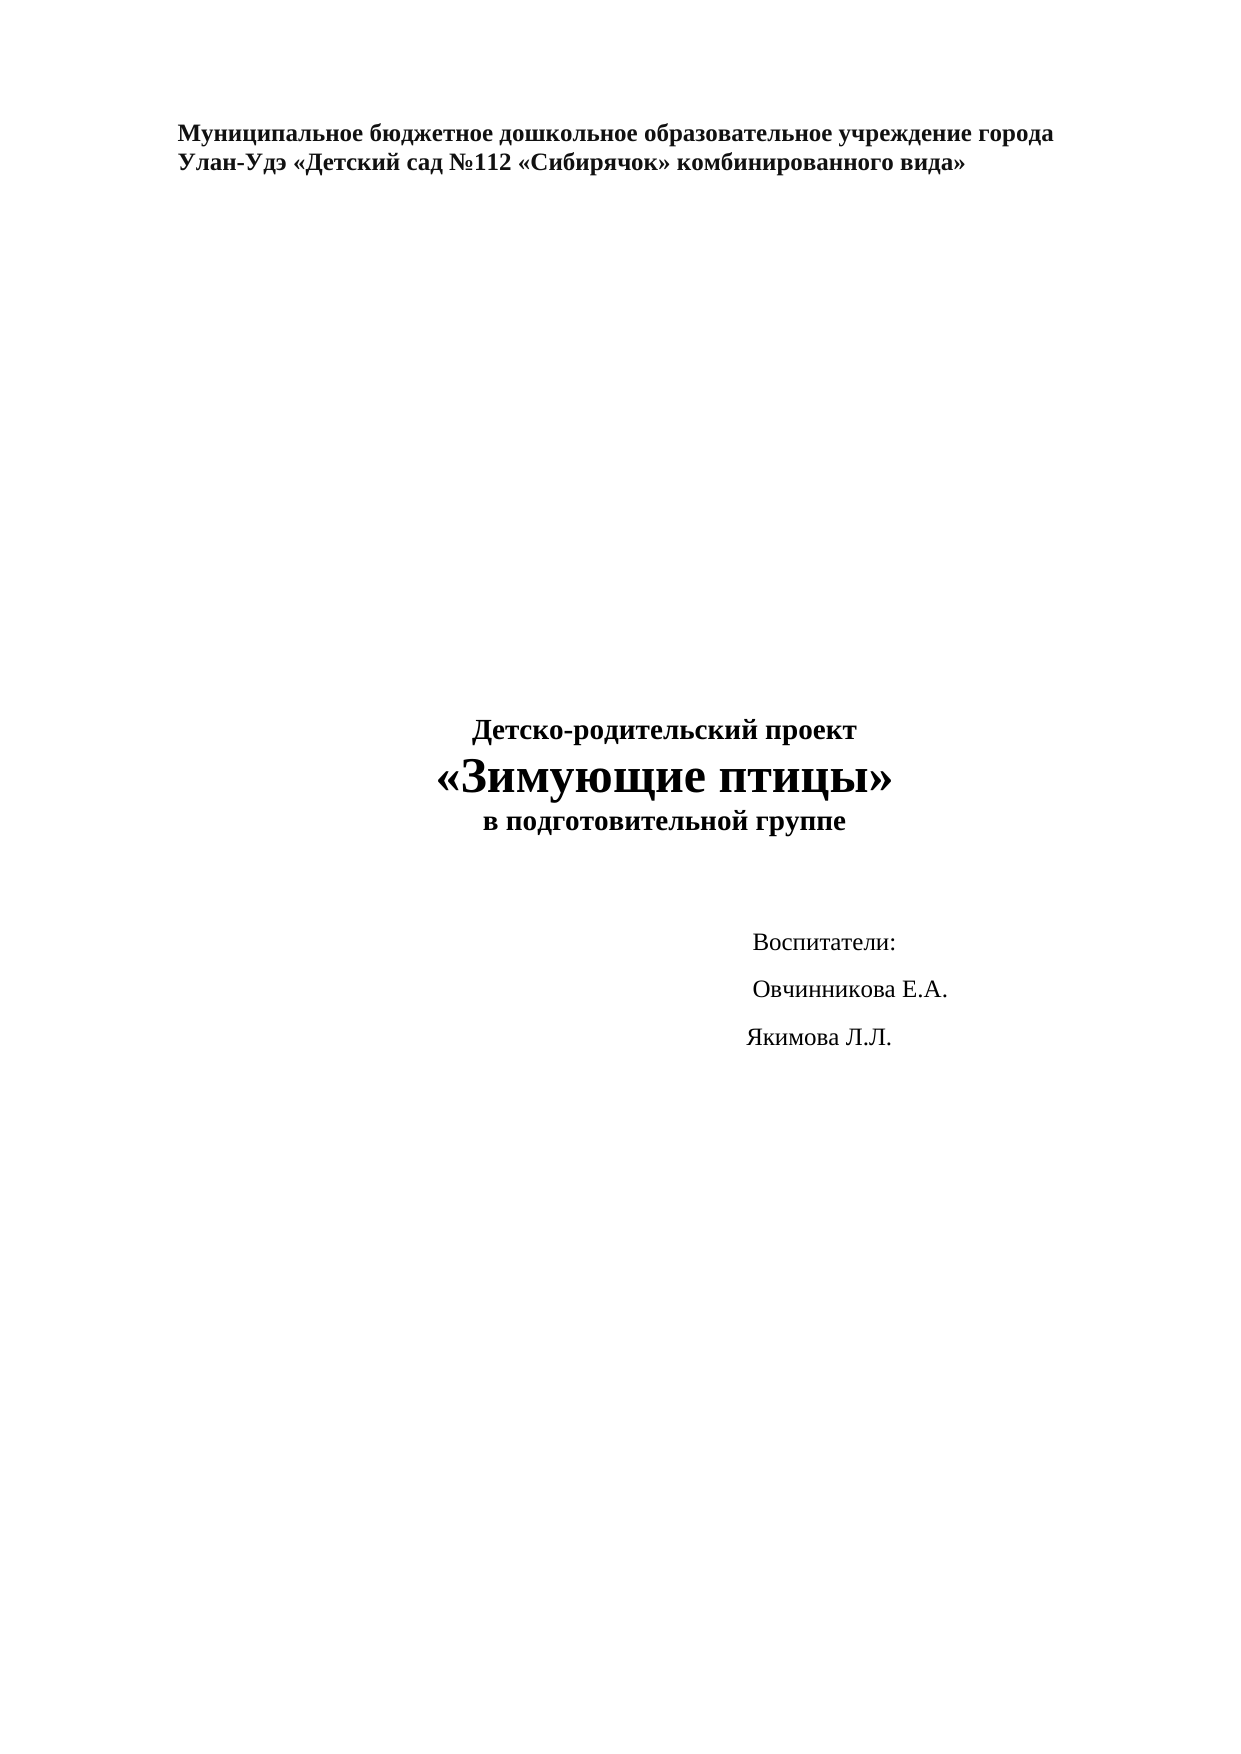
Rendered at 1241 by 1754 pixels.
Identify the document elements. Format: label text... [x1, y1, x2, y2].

text в подготовительной группе [177, 803, 1152, 837]
text Воспитатели: [177, 927, 1152, 956]
text Овчинникова Е.А. [177, 974, 1152, 1003]
text Детско-родительский проект [177, 712, 1152, 746]
text Муниципальное бюджетное дошкольное образовательное учреждение города [177, 118, 1152, 147]
text Якимова Л.Л. [177, 1022, 1152, 1051]
text Улан-Удэ «Детский сад №112 «Сибирячок» комбинированного вида» [177, 147, 1152, 176]
text «Зимующие птицы» [177, 746, 1152, 803]
